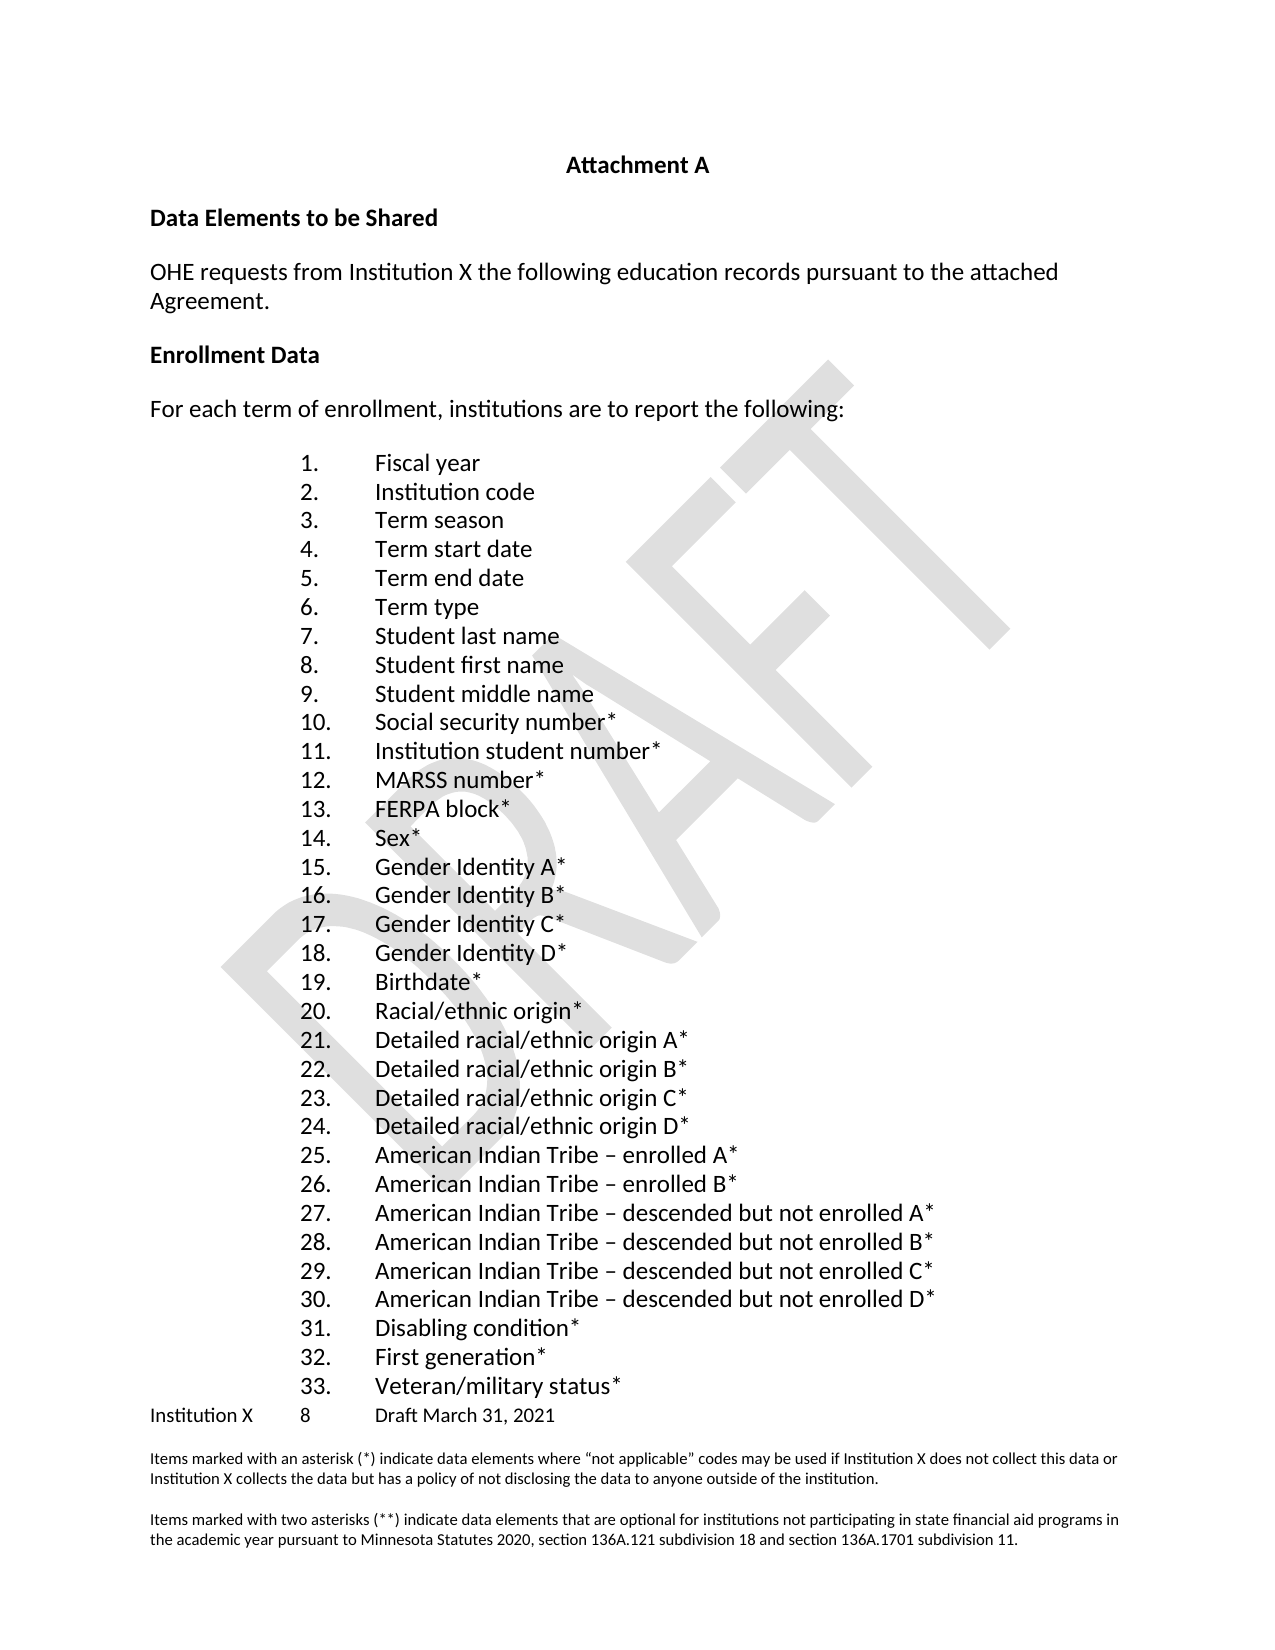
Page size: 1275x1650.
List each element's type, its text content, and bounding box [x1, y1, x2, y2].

list Racial/ethnic origin* [225, 996, 1125, 1025]
list Detailed racial/ethnic origin C* [225, 1083, 1125, 1112]
list Social security number* [225, 708, 1125, 737]
list MARSS number* [225, 766, 1125, 794]
list Term season [225, 506, 1125, 535]
list American Indian Tribe – descended but not enrolled C* [225, 1256, 1125, 1285]
list Term start date [225, 535, 1125, 563]
list Term end date [225, 563, 1125, 592]
list Term type [225, 592, 1125, 621]
list Disabling condition* [225, 1314, 1125, 1343]
list Gender Identity A* [225, 852, 1125, 881]
list Student last name [225, 621, 1125, 650]
list Institution student number* [225, 737, 1125, 766]
list Detailed racial/ethnic origin D* [225, 1112, 1125, 1141]
list Gender Identity D* [225, 939, 1125, 967]
text OHE requests from Institution X the following education records pursuant to the attached Agreement. [150, 258, 1125, 315]
list American Indian Tribe – descended but not enrolled B* [225, 1227, 1125, 1256]
list Student middle name [225, 679, 1125, 708]
list American Indian Tribe – enrolled A* [225, 1141, 1125, 1169]
list Birthdate* [225, 967, 1125, 996]
list FERPA block* [225, 794, 1125, 823]
list Gender Identity C* [225, 910, 1125, 939]
text Attachment A [150, 150, 1125, 179]
list Detailed racial/ethnic origin B* [225, 1054, 1125, 1083]
list Detailed racial/ethnic origin A* [225, 1025, 1125, 1054]
text Enrollment Data [150, 340, 1125, 369]
text For each term of enrollment, institutions are to report the following: [150, 394, 1125, 423]
list Sex* [225, 823, 1125, 852]
list First generation* [225, 1343, 1125, 1371]
list Institution code [225, 477, 1125, 506]
list American Indian Tribe – descended but not enrolled A* [225, 1198, 1125, 1227]
list Student first name [225, 650, 1125, 679]
list American Indian Tribe – descended but not enrolled D* [225, 1285, 1125, 1314]
list Veteran/military status* [225, 1371, 1125, 1400]
list Gender Identity B* [225, 881, 1125, 910]
list Fiscal year [225, 448, 1125, 477]
list American Indian Tribe – enrolled B* [225, 1169, 1125, 1198]
text Data Elements to be Shared [150, 204, 1125, 233]
